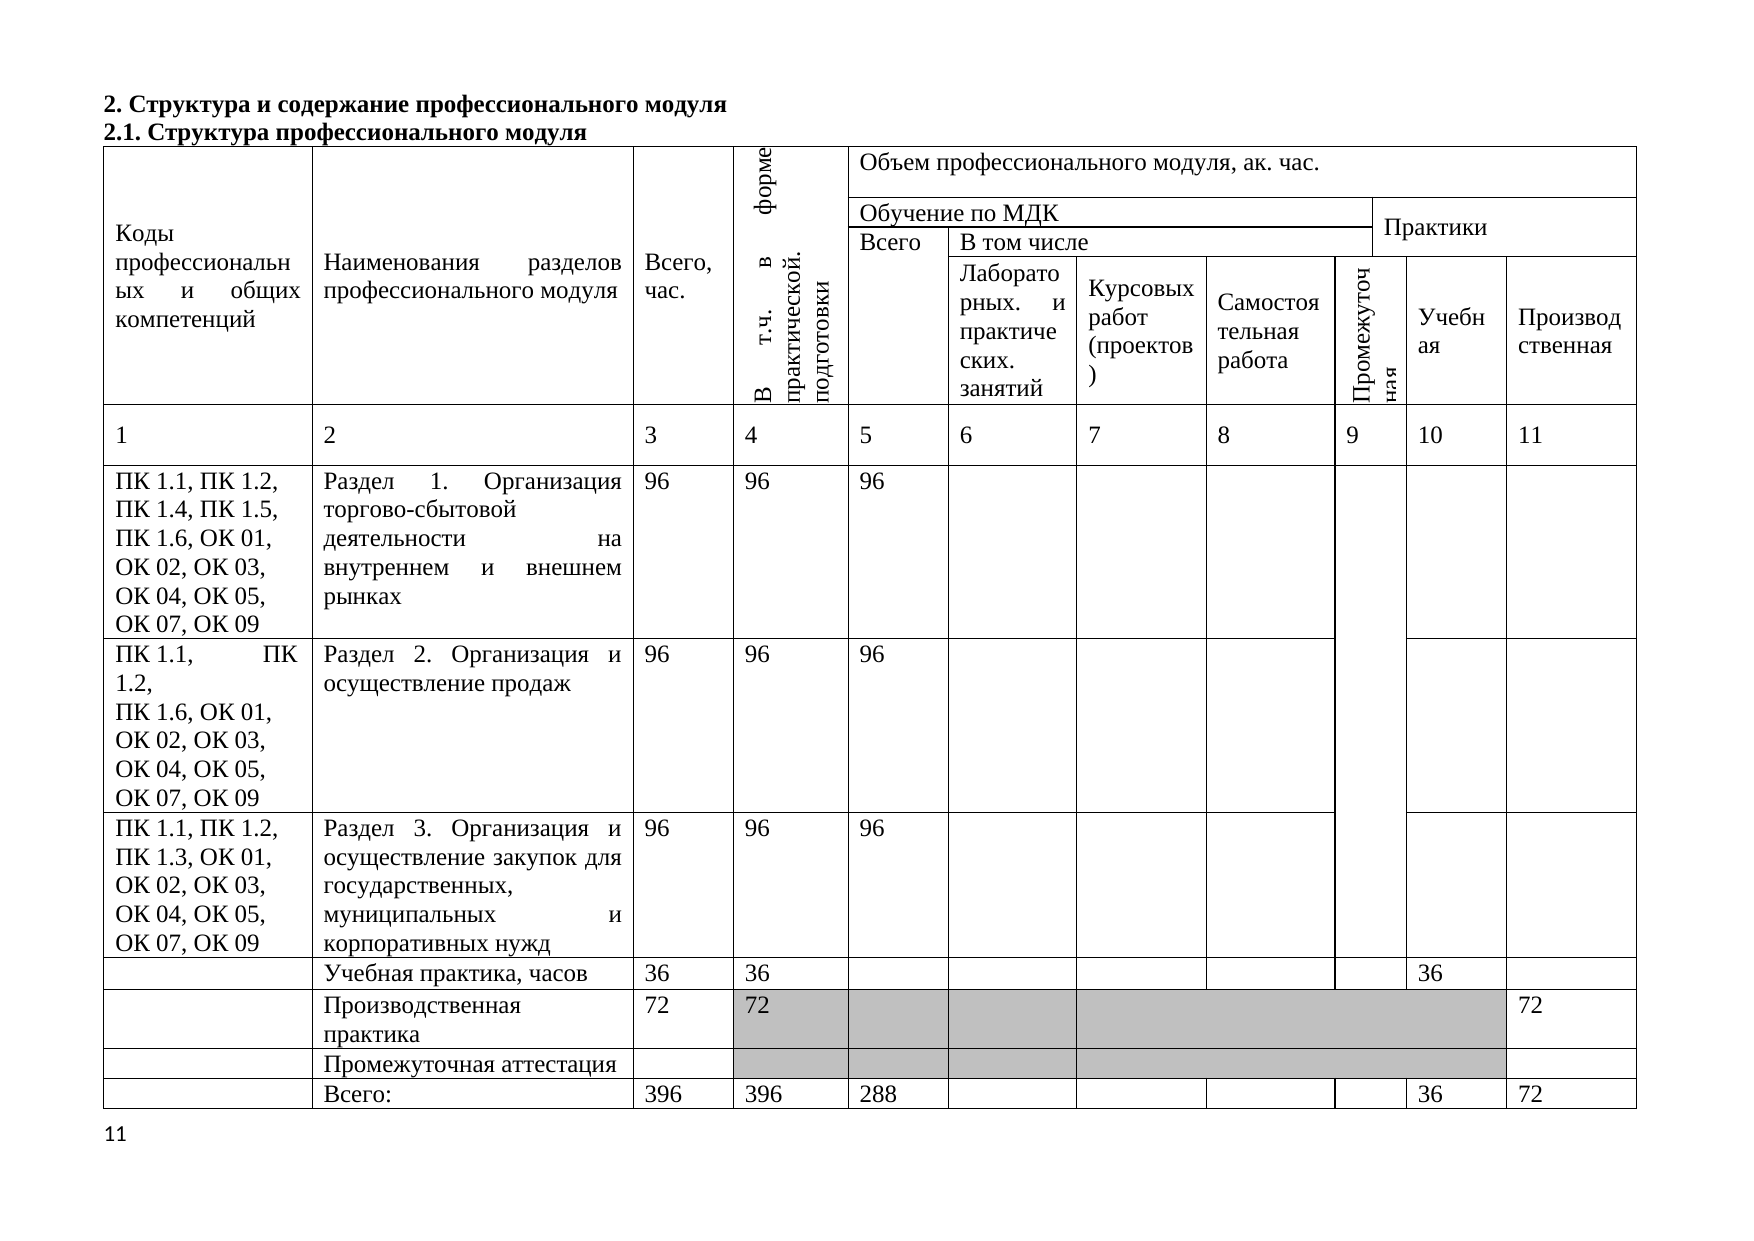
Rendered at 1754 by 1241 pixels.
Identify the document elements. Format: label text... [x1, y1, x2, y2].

table_cell 36 [634, 958, 733, 989]
table_cell [849, 958, 948, 989]
table_cell 36 [1407, 958, 1506, 989]
table_cell [1507, 813, 1636, 957]
table_cell [1077, 1049, 1506, 1078]
table_cell [1507, 466, 1636, 638]
table_cell Промежуточная аттестация [313, 1049, 633, 1078]
table_cell 96 [734, 639, 848, 812]
table_cell 8 [1207, 405, 1334, 465]
table_cell [634, 1049, 733, 1078]
table_cell [1207, 958, 1334, 989]
table_cell 288 [849, 1079, 948, 1107]
text 2.1. Структура профессионального модуля [103, 117, 1636, 146]
table_cell Лабораторных. и практических. занятий [949, 257, 1076, 403]
table_cell 2 [313, 405, 633, 465]
table_cell В том числе [949, 228, 1372, 256]
table_cell 96 [734, 813, 848, 957]
table_cell [1507, 639, 1636, 812]
table_cell Учебная [1407, 257, 1506, 403]
table_cell [1507, 958, 1636, 989]
table_cell 96 [849, 466, 948, 638]
text 2. Структура и содержание профессионального модуля [103, 89, 1636, 117]
table_cell Всего: [313, 1079, 633, 1107]
table_header Объем профессионального модуля, ак. час. [849, 147, 1636, 197]
table_cell 7 [1077, 405, 1206, 465]
table_cell [1407, 813, 1506, 957]
table_cell [104, 1079, 312, 1107]
table_header Всего, час. [634, 147, 733, 403]
table_cell 96 [849, 639, 948, 812]
table_cell [1207, 639, 1334, 812]
table_cell [1407, 466, 1506, 638]
table_cell [104, 958, 312, 989]
table_cell 96 [634, 639, 733, 812]
table_cell Курсовых работ (проектов) [1077, 257, 1206, 403]
table_cell 6 [949, 405, 1076, 465]
table_cell Раздел 2. Организация и осуществление продаж [313, 639, 633, 812]
table_cell [1077, 1079, 1206, 1107]
table_header Наименования разделов профессионального модуля [313, 147, 633, 403]
table_cell ПК 1.1, ПК 1.2, ПК 1.4, ПК 1.5, ПК 1.6, ОК 01, ОК 02, ОК 03, ОК 04, ОК 05, ОК 07, ОК 09 [104, 466, 312, 638]
table_cell [949, 990, 1076, 1048]
table_cell [1077, 466, 1206, 638]
table_cell Раздел 3. Организация и осуществление закупок для государственных, муниципальных и корпоративных нужд [313, 813, 633, 957]
table_cell [1336, 466, 1406, 957]
table_cell Всего [849, 228, 948, 403]
table_cell 11 [1507, 405, 1636, 465]
table_cell Обучение по МДК [849, 198, 1372, 226]
table_cell 96 [849, 813, 948, 957]
table_cell [949, 1049, 1076, 1078]
table_cell 72 [734, 990, 848, 1048]
table_cell [104, 990, 312, 1048]
table_cell 1 [104, 405, 312, 465]
table_cell 396 [734, 1079, 848, 1107]
table_cell 3 [634, 405, 733, 465]
table_cell [1077, 990, 1506, 1048]
table_cell [949, 466, 1076, 638]
table_cell 36 [734, 958, 848, 989]
table_cell ПК 1.1, ПК 1.2, ПК 1.6, ОК 01, ОК 02, ОК 03, ОК 04, ОК 05, ОК 07, ОК 09 [104, 639, 312, 812]
table_cell [1077, 639, 1206, 812]
table_cell 36 [1407, 1079, 1506, 1107]
table_cell [1207, 813, 1334, 957]
table_cell 9 [1336, 405, 1406, 465]
table_cell [849, 990, 948, 1048]
table_cell Производственная [1507, 257, 1636, 403]
table_cell [1207, 466, 1334, 638]
table_cell [949, 1079, 1076, 1107]
table_cell [734, 1049, 848, 1078]
table_cell 72 [1507, 1079, 1636, 1107]
table_cell [849, 1049, 948, 1078]
table_cell Самостоятельная работа [1207, 257, 1334, 403]
table_cell 72 [634, 990, 733, 1048]
table_header Коды профессиональных и общих компетенций [104, 147, 312, 403]
table_cell [1507, 1049, 1636, 1078]
table_cell 96 [734, 466, 848, 638]
table_cell [1336, 958, 1406, 989]
table_cell 10 [1407, 405, 1506, 465]
table_cell [949, 813, 1076, 957]
table_cell [1077, 958, 1206, 989]
table_cell [949, 958, 1076, 989]
table_cell [1336, 1079, 1406, 1107]
table_header В т.ч. в форме практической. подготовки [734, 147, 848, 403]
table_cell [1207, 1079, 1334, 1107]
table_cell [1077, 813, 1206, 957]
table_cell 5 [849, 405, 948, 465]
table_cell 96 [634, 466, 733, 638]
table_cell Промежуточная аттестация [1336, 257, 1406, 403]
table_cell ПК 1.1, ПК 1.2, ПК 1.3, ОК 01, ОК 02, ОК 03, ОК 04, ОК 05, ОК 07, ОК 09 [104, 813, 312, 957]
table_cell Производственная практика [313, 990, 633, 1048]
table_cell [1407, 639, 1506, 812]
table_cell [104, 1049, 312, 1078]
table_cell 72 [1507, 990, 1636, 1048]
table_cell 4 [734, 405, 848, 465]
table_cell 96 [634, 813, 733, 957]
table_cell Практики [1373, 198, 1636, 256]
table_cell Учебная практика, часов [313, 958, 633, 989]
table_cell 396 [634, 1079, 733, 1107]
table_cell Раздел 1. Организация торгово-сбытовой деятельности на внутреннем и внешнем рынках [313, 466, 633, 638]
table_cell [949, 639, 1076, 812]
